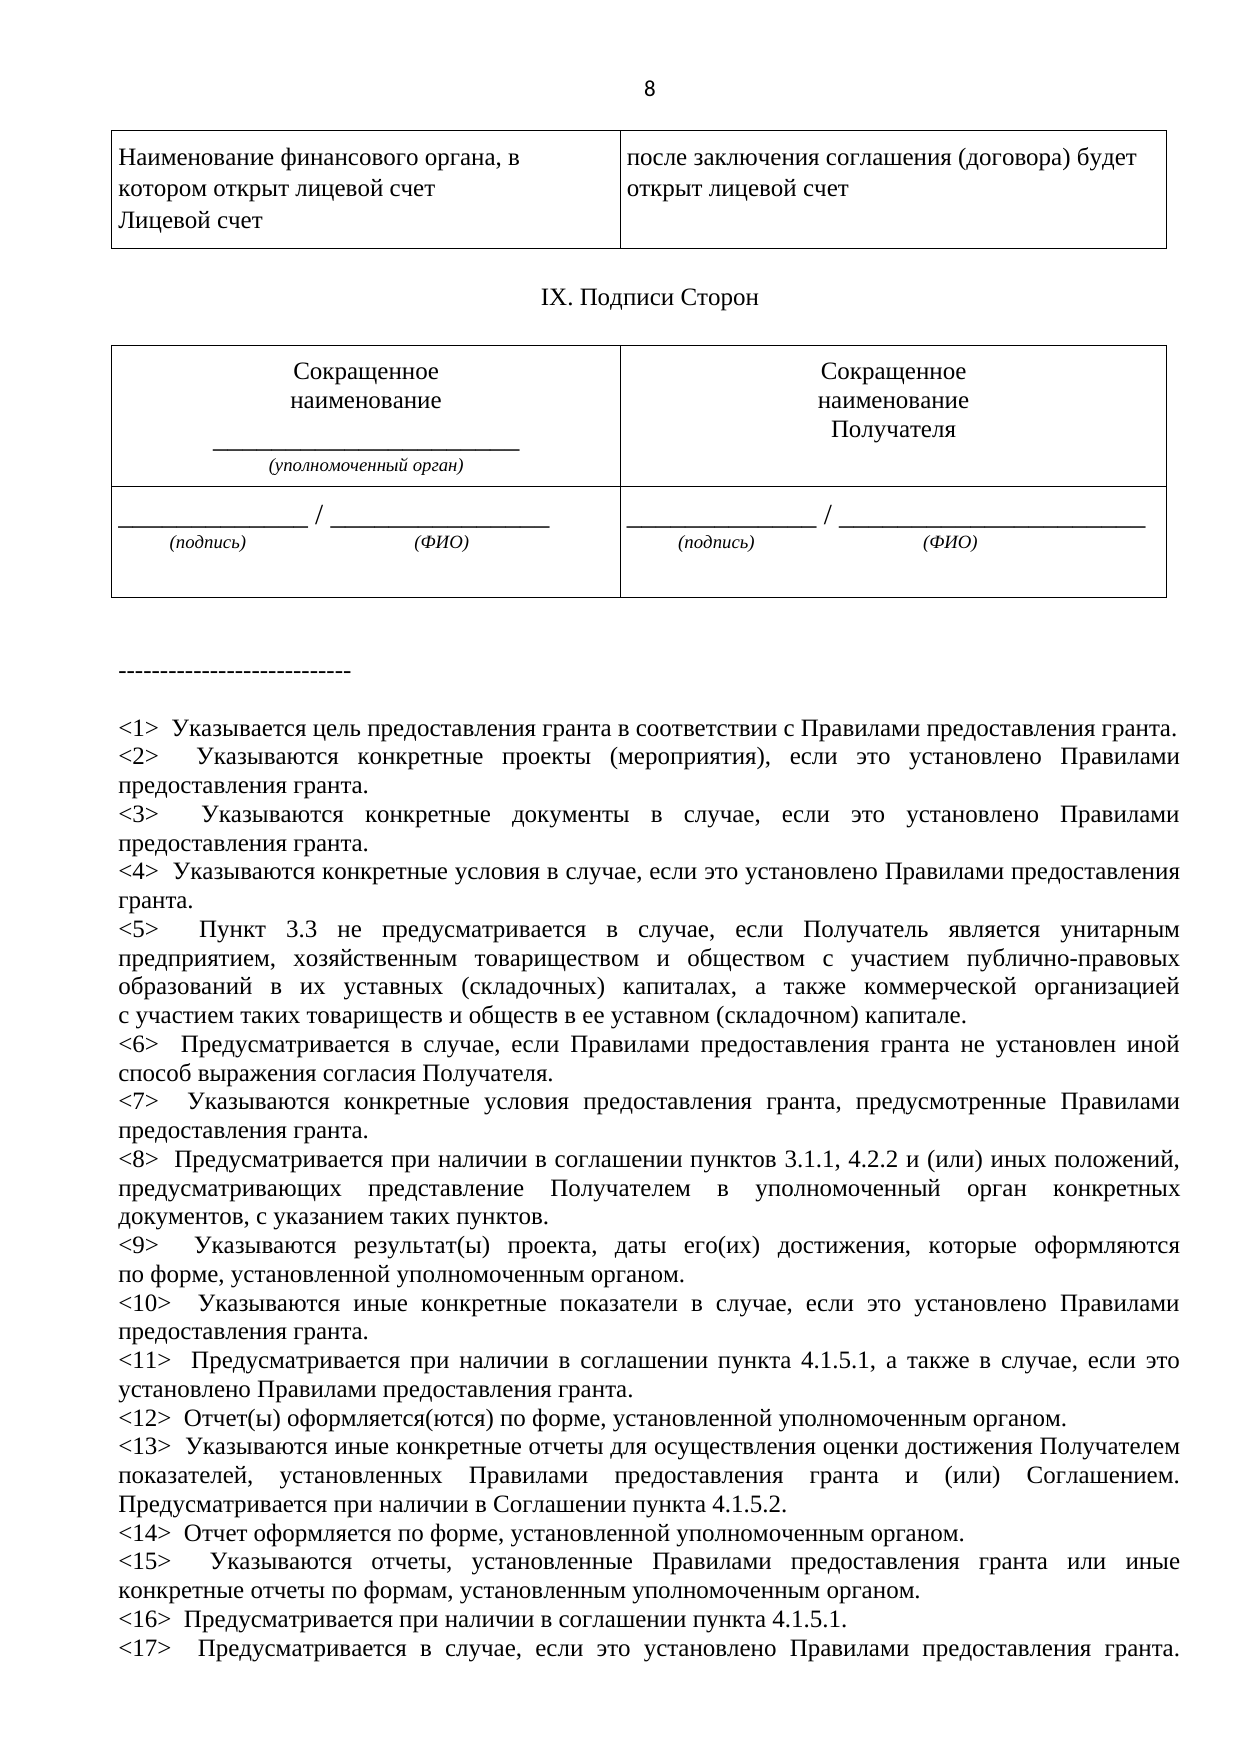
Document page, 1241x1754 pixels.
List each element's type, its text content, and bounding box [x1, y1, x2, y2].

text IX. Подписи Сторон [118, 282, 1181, 311]
text <12> Отчет(ы) оформляется(ются) по форме, установленной уполномоченным органом. [118, 1403, 1181, 1431]
text <15> Указываются отчеты, установленные Правилами предоставления гранта или иные конкретные отчеты по формам, установленным уполномоченным органом. [118, 1546, 1181, 1604]
text <16> Предусматривается при наличии в соглашении пункта 4.1.5.1. [118, 1604, 1181, 1633]
text <10> Указываются иные конкретные показатели в случае, если это установлено Правилами предоставления гранта. [118, 1288, 1181, 1345]
text <13> Указываются иные конкретные отчеты для осуществления оценки достижения Получателем показателей, установленных Правилами предоставления гранта и (или) Соглашением. Предусматривается при наличии в Соглашении пункта 4.1.5.2. [118, 1431, 1181, 1518]
text <8> Предусматривается при наличии в соглашении пунктов 3.1.1, 4.2.2 и (или) иных положений, предусматривающих представление Получателем в уполномоченный орган конкретных документов, с указанием таких пунктов. [118, 1144, 1181, 1230]
text <14> Отчет оформляется по форме, установленной уполномоченным органом. [118, 1518, 1181, 1546]
text <9> Указываются результат(ы) проекта, даты его(их) достижения, которые оформляются по форме, установленной уполномоченным органом. [118, 1230, 1181, 1288]
text <3> Указываются конкретные документы в случае, если это установлено Правилами предоставления гранта. [118, 799, 1181, 856]
text <6> Предусматривается в случае, если Правилами предоставления гранта не установлен иной способ выражения согласия Получателя. [118, 1029, 1181, 1086]
text <2> Указываются конкретные проекты (мероприятия), если это установлено Правилами предоставления гранта. [118, 741, 1181, 799]
table_cell _____________ / _____________________ (подпись) (ФИО) [621, 487, 1166, 597]
table_header Сокращенное наименование Получателя [621, 346, 1166, 486]
text <5> Пункт 3.3 не предусматривается в случае, если Получатель является унитарным предприятием, хозяйственным товариществом и обществом с участием публично-правовых образований в их уставных (складочных) капиталах, а также коммерческой организацией с участием таких товариществ и обществ в ее уставном (складочном) капитале. [118, 914, 1181, 1029]
text <4> Указываются конкретные условия в случае, если это установлено Правилами предоставления гранта. [118, 856, 1181, 914]
table_header Сокращенное наименование _____________________ (уполномоченный орган) [112, 346, 620, 486]
table_cell _____________ / _______________ (подпись) (ФИО) [112, 487, 620, 597]
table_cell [112, 131, 620, 248]
text <11> Предусматривается при наличии в соглашении пункта 4.1.5.1, а также в случае, если это установлено Правилами предоставления гранта. [118, 1345, 1181, 1403]
text <7> Указываются конкретные условия предоставления гранта, предусмотренные Правилами предоставления гранта. [118, 1086, 1181, 1144]
text ---------------------------- [118, 655, 1181, 684]
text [118, 1633, 1181, 1661]
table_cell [621, 131, 1166, 248]
text <1> Указывается цель предоставления гранта в соответствии с Правилами предоставления гранта. [118, 713, 1181, 741]
